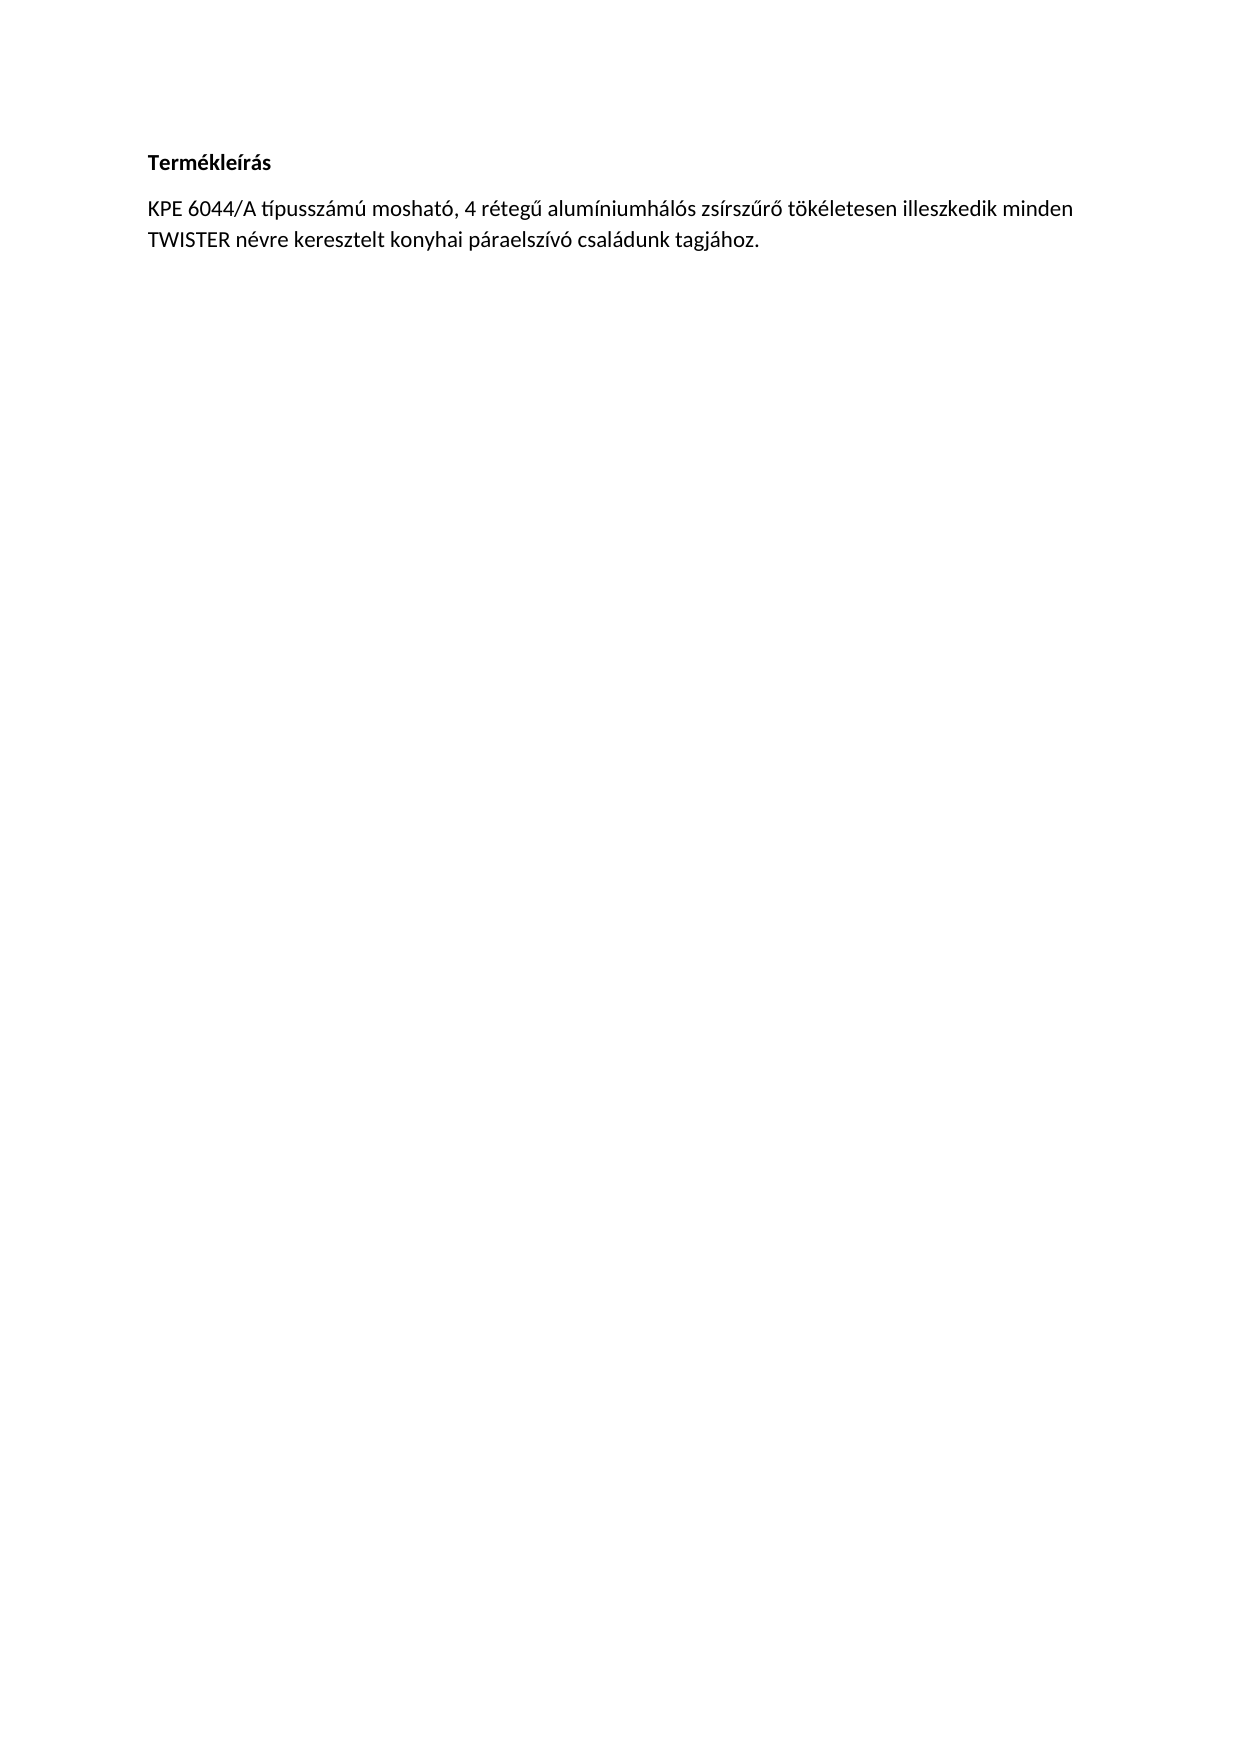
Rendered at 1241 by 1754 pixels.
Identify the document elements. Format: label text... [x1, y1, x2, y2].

text KPE 6044/A típusszámú mosható, 4 rétegű alumíniumhálós zsírszűrő tökéletesen illeszkedik minden TWISTER névre keresztelt konyhai páraelszívó családunk tagjához. [148, 194, 1093, 253]
text Termékleírás [148, 148, 1093, 176]
